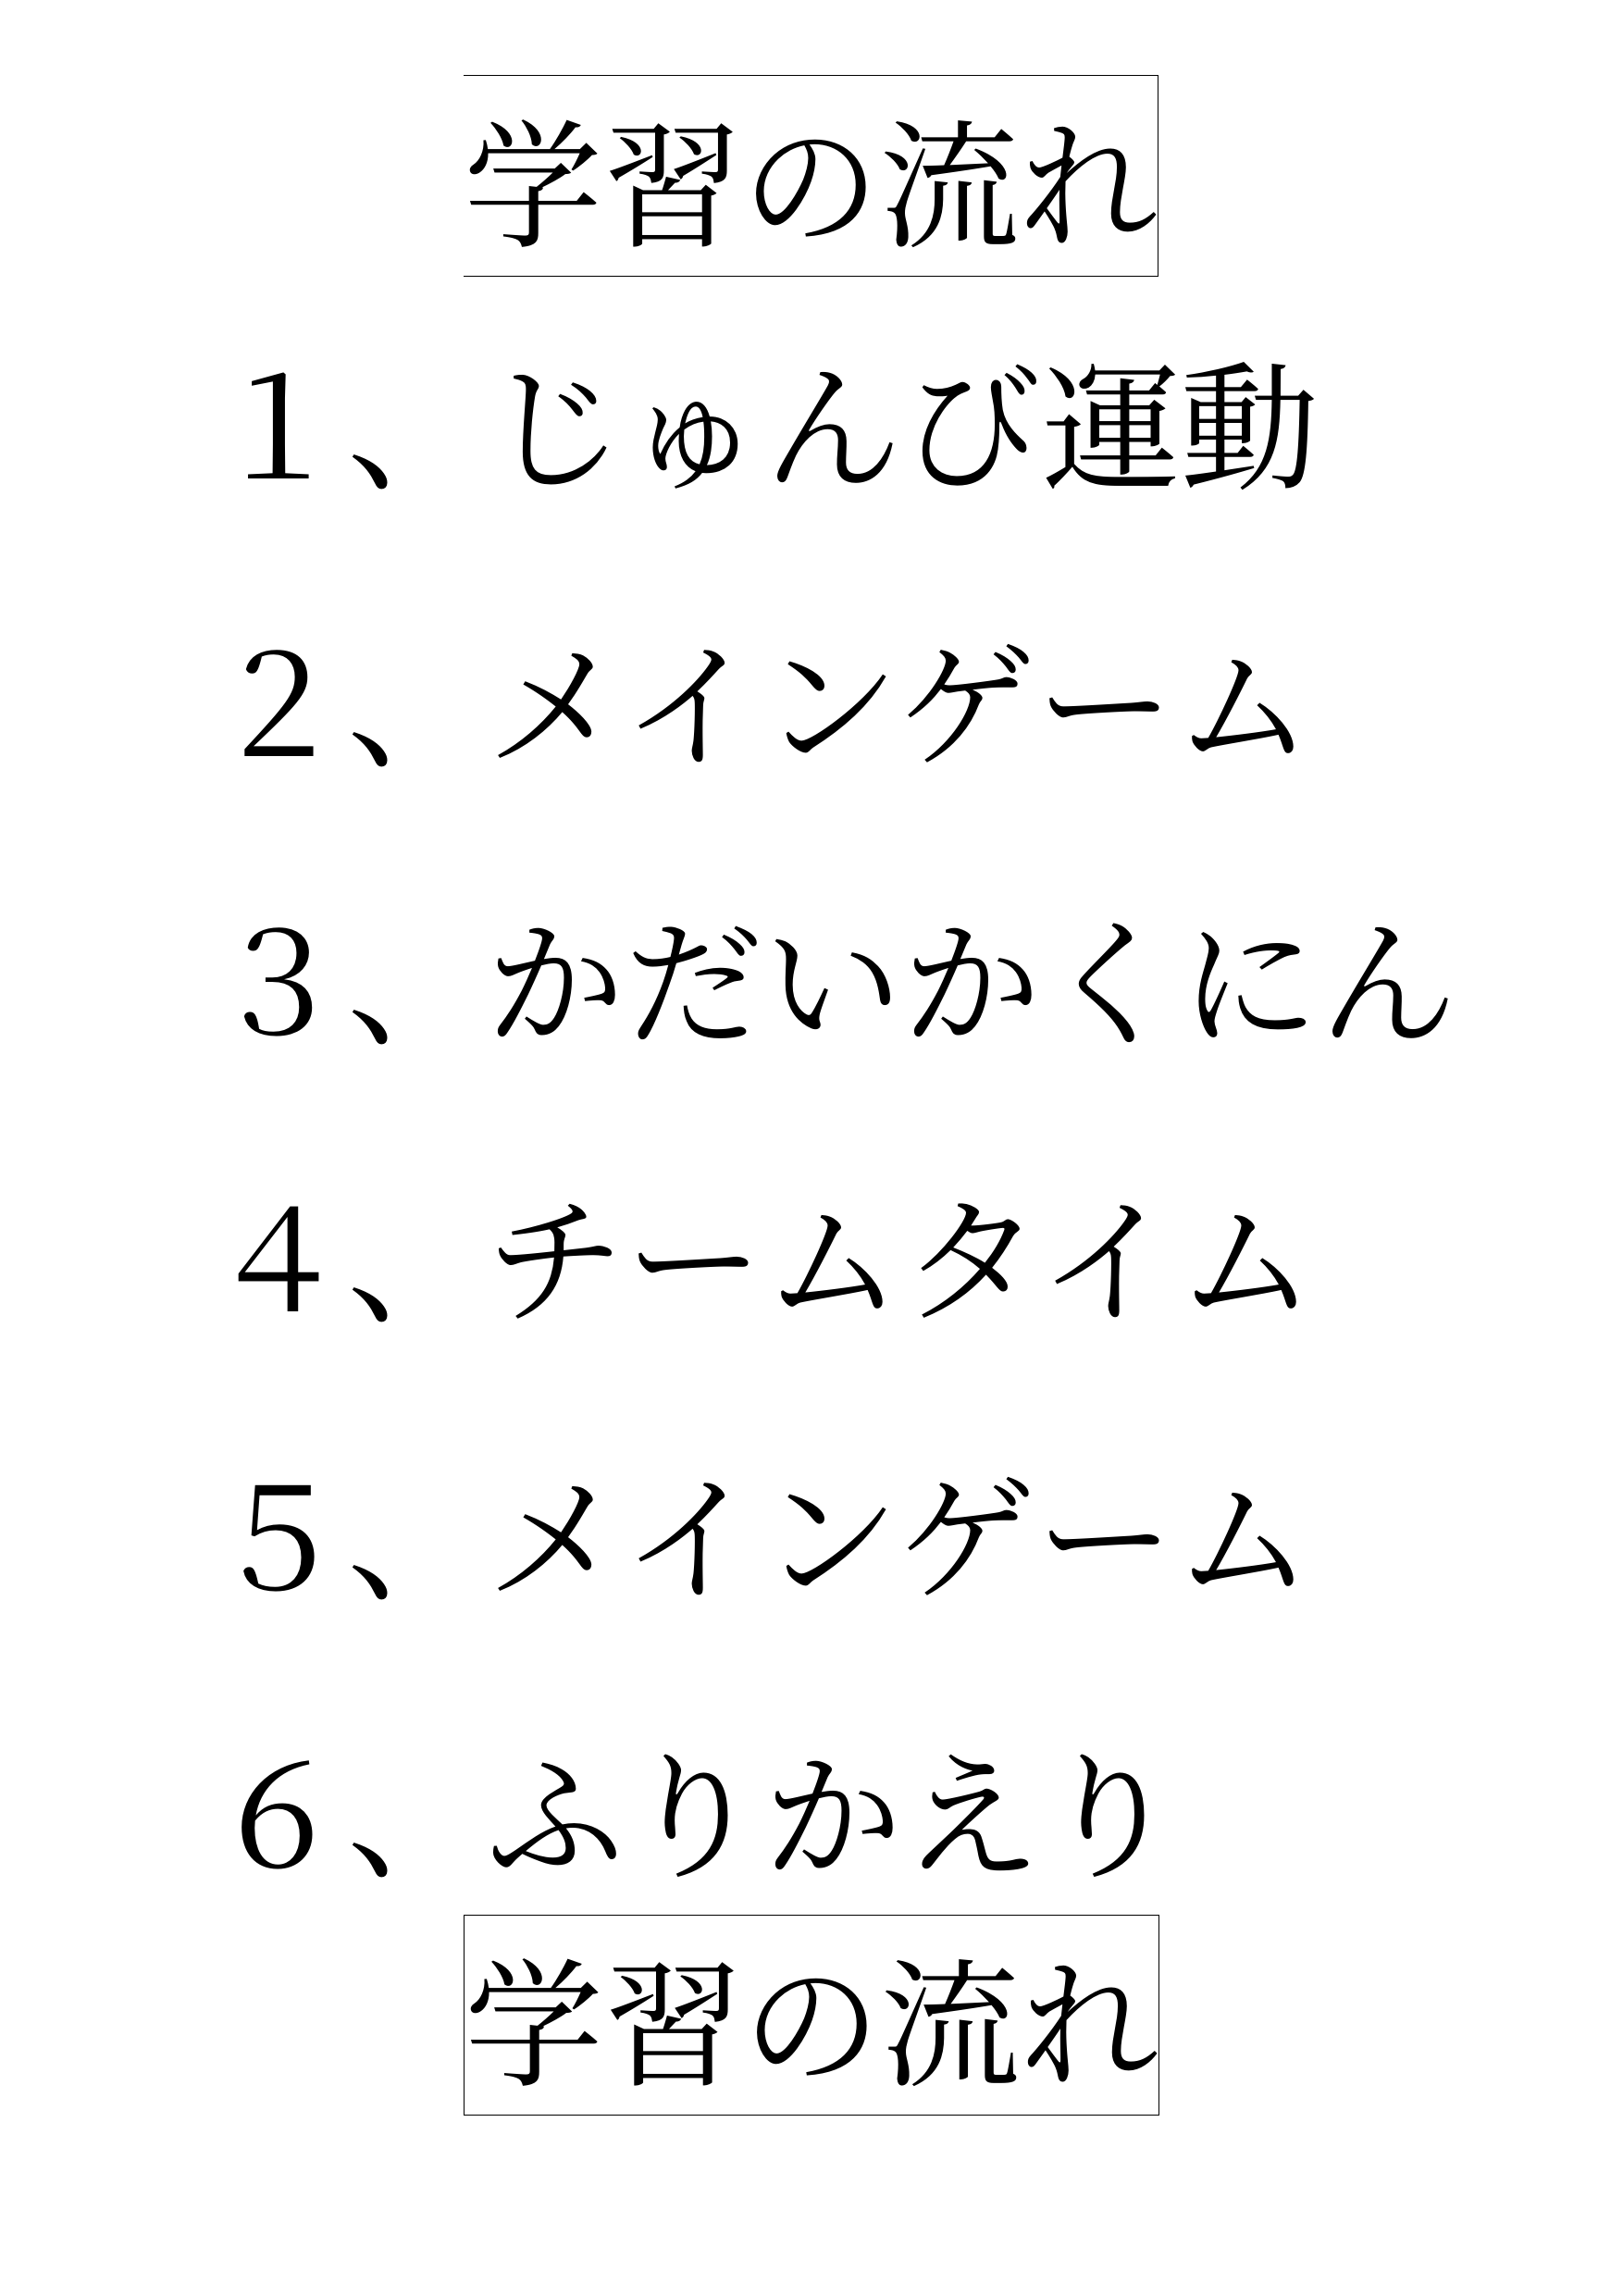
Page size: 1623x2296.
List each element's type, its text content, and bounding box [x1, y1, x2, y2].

text ３、かだいかくにん [69, 870, 1554, 1078]
text 学習の流れ [69, 1911, 1554, 2119]
text ２、メインゲーム [69, 592, 1554, 800]
text ６、ふりかえり [69, 1703, 1554, 1911]
text ５、メインゲーム [69, 1425, 1554, 1633]
text 学習の流れ [69, 72, 1554, 280]
text ４、チームタイム [69, 1148, 1554, 1356]
text １、じゅんび運動 [69, 315, 1554, 523]
